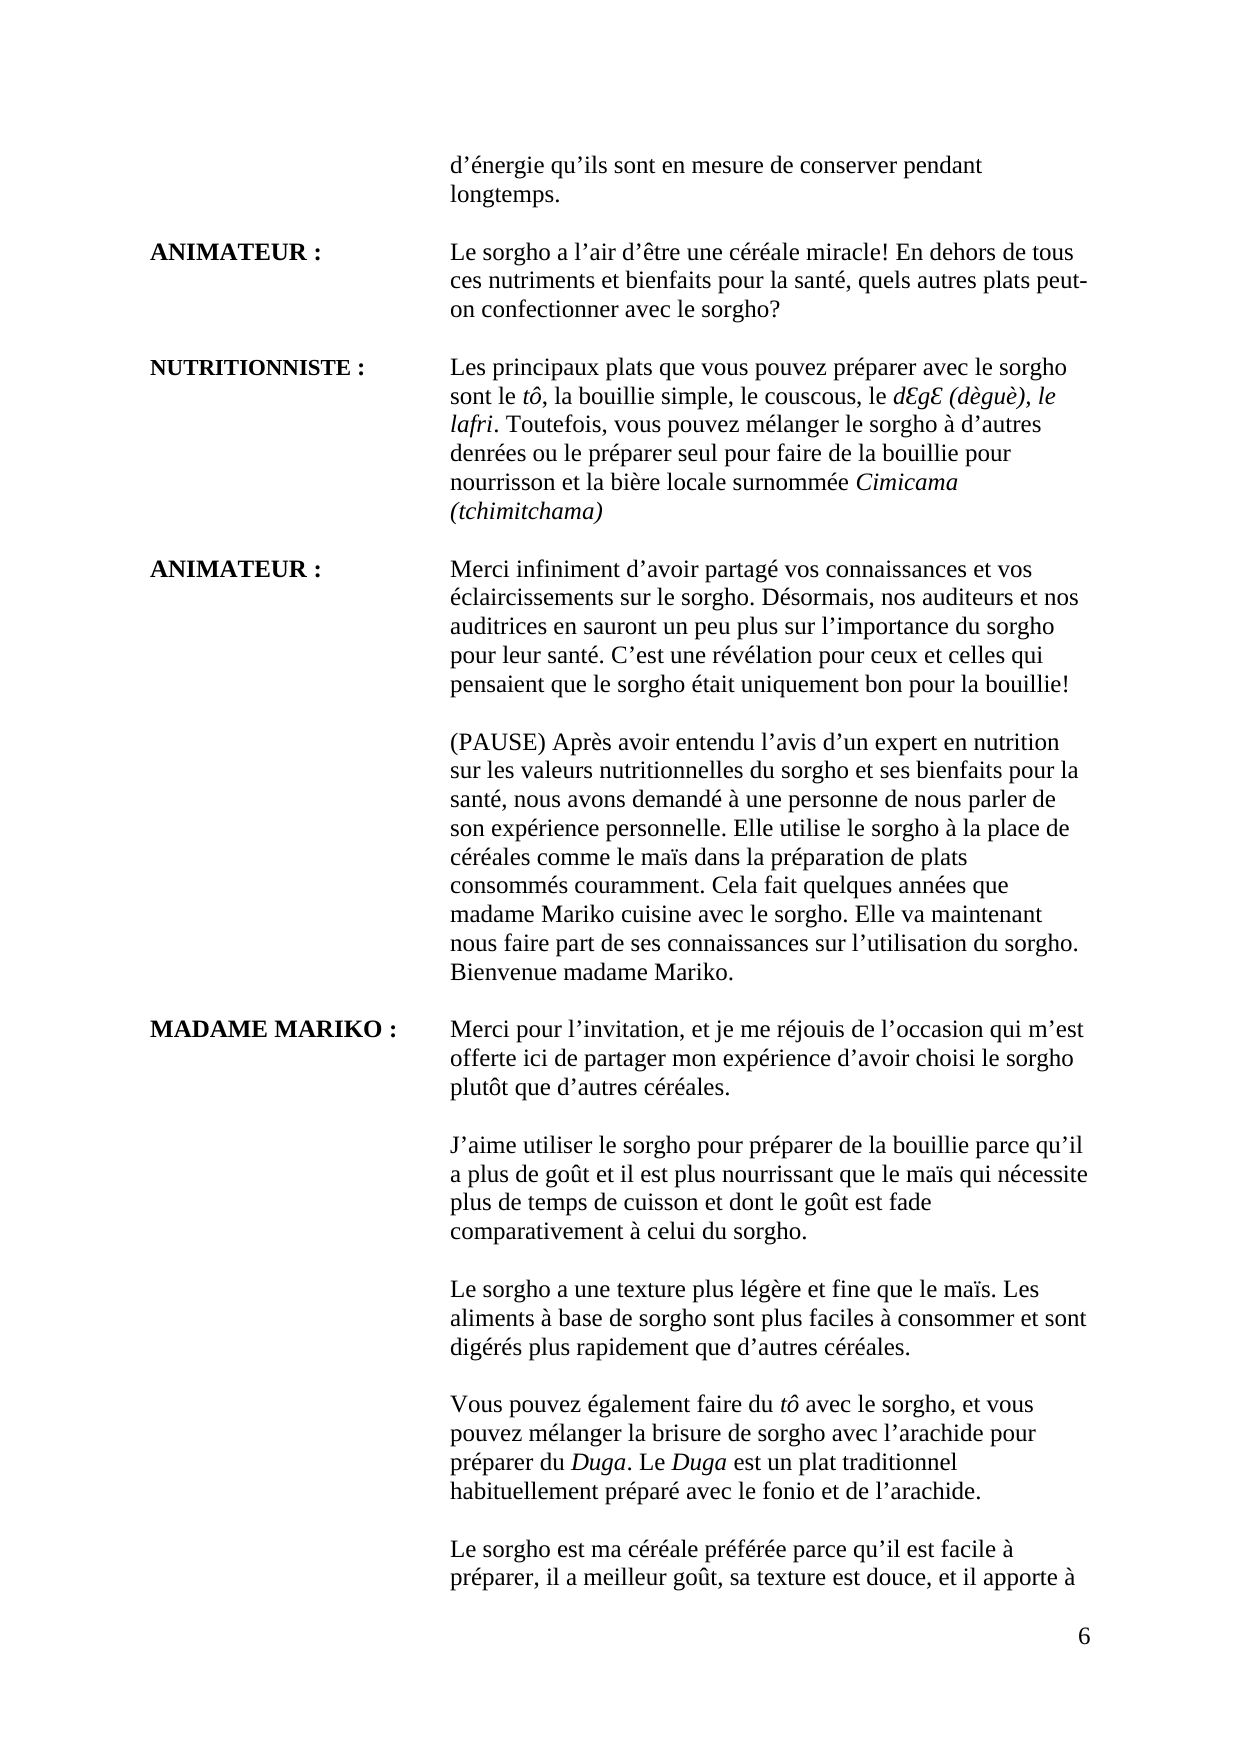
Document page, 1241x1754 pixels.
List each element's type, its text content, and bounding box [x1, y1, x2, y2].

text ANIMATEUR : Merci infiniment d’avoir partagé vos connaissances et vos éclaircissements sur le sorgho. Désormais, nos auditeurs et nos auditrices en sauront un peu plus sur l’importance du sorgho pour leur santé. C’est une révélation pour ceux et celles qui pensaient que le sorgho était uniquement bon pour la bouillie! [150, 554, 1090, 697]
text ANIMATEUR : Le sorgho a l’air d’être une céréale miracle! En dehors de tous ces nutriments et bienfaits pour la santé, quels autres plats peut-on confectionner avec le sorgho? [150, 237, 1090, 323]
text (PAUSE) Après avoir entendu l’avis d’un expert en nutrition sur les valeurs nutritionnelles du sorgho et ses bienfaits pour la santé, nous avons demandé à une personne de nous parler de son expérience personnelle. Elle utilise le sorgho à la place de céréales comme le maïs dans la préparation de plats consommés couramment. Cela fait quelques années que madame Mariko cuisine avec le sorgho. Elle va maintenant nous faire part de ses connaissances sur l’utilisation du sorgho. Bienvenue madame Mariko. [150, 727, 1090, 985]
text Vous pouvez également faire du tô avec le sorgho, et vous pouvez mélanger la brisure de sorgho avec l’arachide pour préparer du Duga. Le Duga est un plat traditionnel habituellement préparé avec le fonio et de l’arachide. [150, 1389, 1090, 1504]
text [150, 1534, 1090, 1591]
text NUTRITIONNISTE : Les principaux plats que vous pouvez préparer avec le sorgho sont le tô, la bouillie simple, le couscous, le dƐgƐ (dèguè), le lafri. Toutefois, vous pouvez mélanger le sorgho à d’autres denrées ou le préparer seul pour faire de la bouillie pour nourrisson et la bière locale surnommée Cimicama (tchimitchama) [150, 352, 1090, 524]
text MADAME MARIKO : Merci pour l’invitation, et je me réjouis de l’occasion qui m’est offerte ici de partager mon expérience d’avoir choisi le sorgho plutôt que d’autres céréales. [150, 1014, 1090, 1101]
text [150, 150, 1090, 207]
text J’aime utiliser le sorgho pour préparer de la bouillie parce qu’il a plus de goût et il est plus nourrissant que le maïs qui nécessite plus de temps de cuisson et dont le goût est fade comparativement à celui du sorgho. [150, 1130, 1090, 1245]
text Le sorgho a une texture plus légère et fine que le maïs. Les aliments à base de sorgho sont plus faciles à consommer et sont digérés plus rapidement que d’autres céréales. [150, 1274, 1090, 1360]
